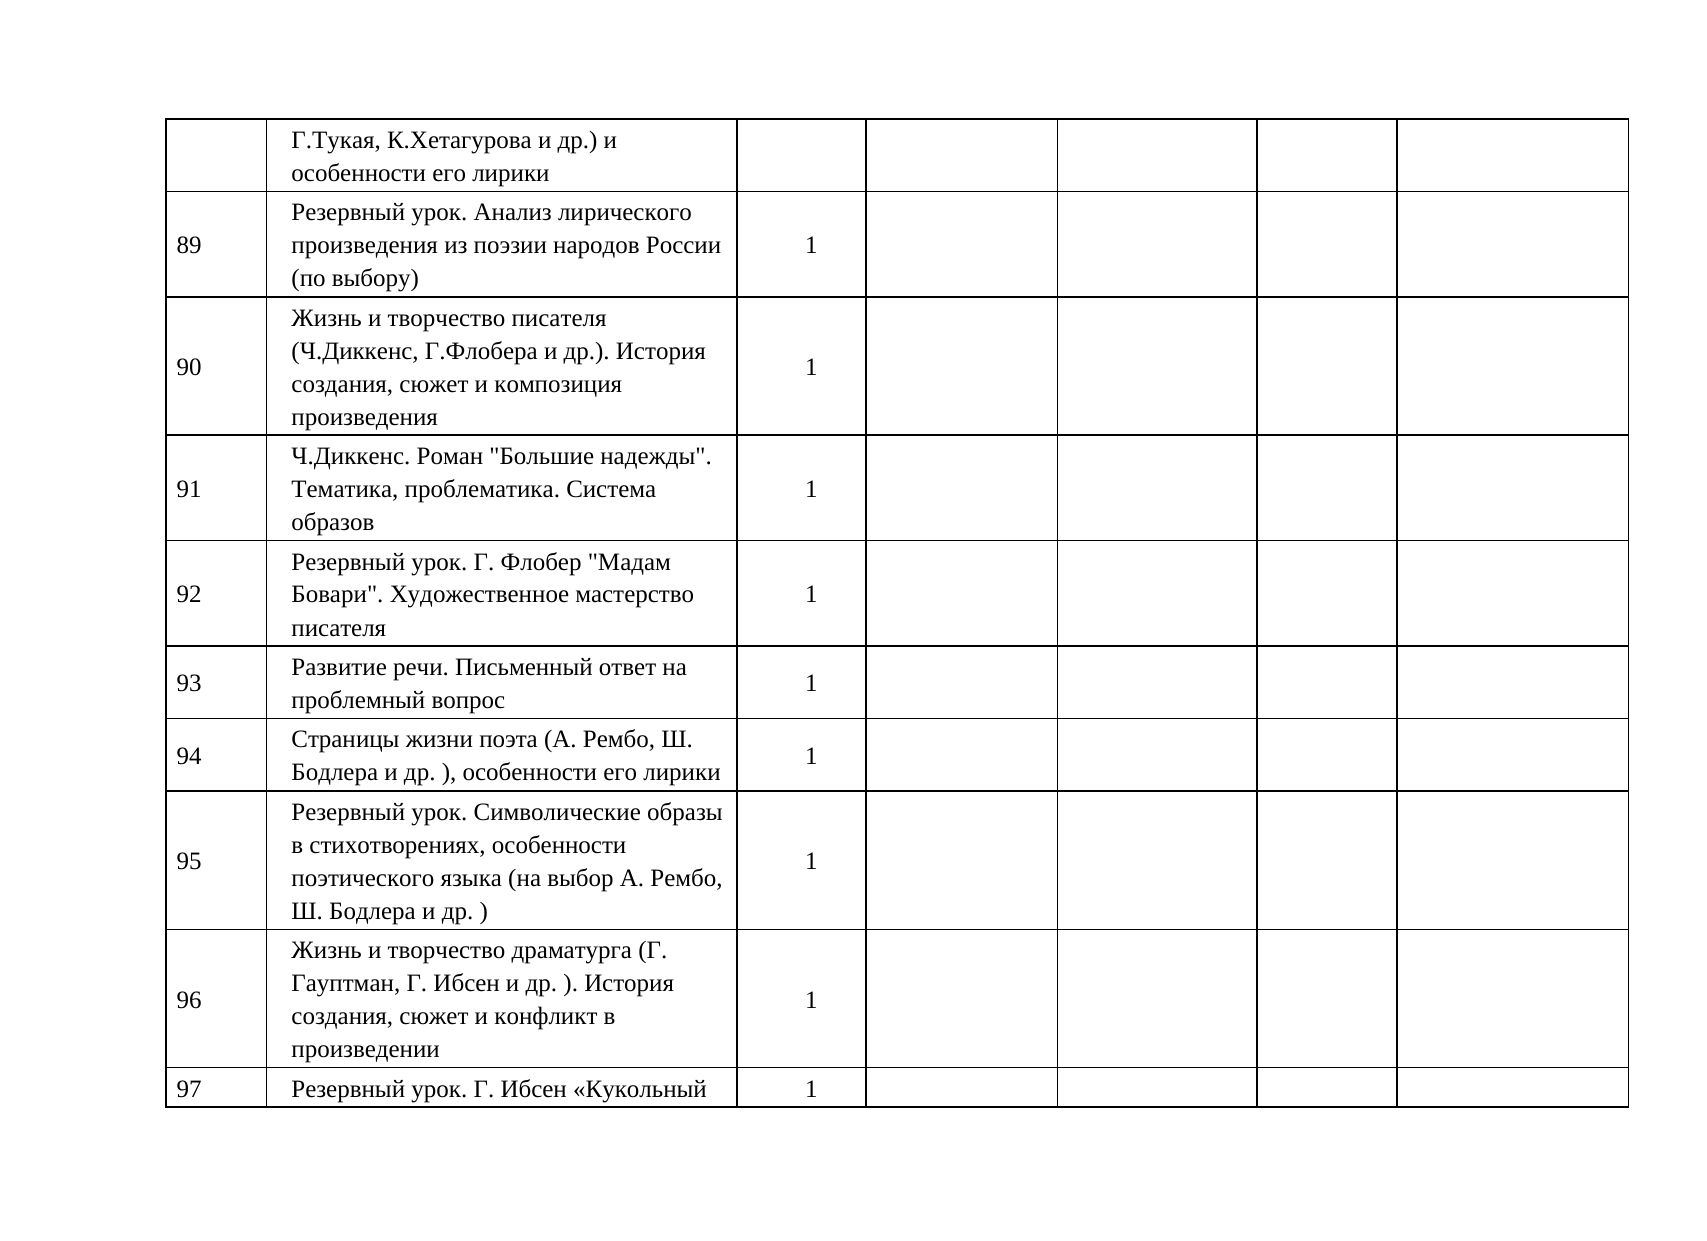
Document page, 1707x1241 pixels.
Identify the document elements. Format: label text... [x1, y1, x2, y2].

table_cell Резервный урок. Символические образы в стихотворениях, особенности поэтического языка (на выбор А. Рембо, Ш. Бодлера и др. ) [267, 792, 736, 928]
table_cell [1058, 647, 1256, 718]
table_cell 1 [738, 719, 865, 790]
table_cell [1258, 930, 1396, 1067]
table_cell 90 [167, 298, 266, 434]
table_cell [1398, 719, 1628, 790]
table_cell [1258, 436, 1396, 540]
table_cell 96 [167, 930, 266, 1067]
table_cell [1058, 298, 1256, 434]
table_cell 1 [738, 436, 865, 540]
table_cell Жизнь и творчество писателя (Ч.Диккенс, Г.Флобера и др.). История создания, сюжет и композиция произведения [267, 298, 736, 434]
table_cell 95 [167, 792, 266, 928]
table_cell [867, 192, 1057, 296]
table_cell [1058, 541, 1256, 645]
table_cell [1398, 1068, 1628, 1106]
table_cell 1 [738, 647, 865, 718]
table_cell 1 [738, 792, 865, 928]
table_cell [1258, 192, 1396, 296]
table_cell [1258, 120, 1396, 191]
table_cell 1 [738, 541, 865, 645]
table_cell [1058, 719, 1256, 790]
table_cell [267, 1068, 736, 1106]
table_cell [867, 436, 1057, 540]
table_cell [867, 719, 1057, 790]
table_cell [1258, 647, 1396, 718]
table_cell [1398, 436, 1628, 540]
table_cell 89 [167, 192, 266, 296]
table_cell [867, 120, 1057, 191]
table_cell [1398, 192, 1628, 296]
table_cell [1058, 1068, 1256, 1106]
table_cell [1258, 541, 1396, 645]
table_cell [1258, 719, 1396, 790]
table_cell 1 [738, 192, 865, 296]
table_cell Резервный урок. Г. Флобер "Мадам Бовари". Художественное мастерство писателя [267, 541, 736, 645]
table_cell 94 [167, 719, 266, 790]
table_cell [1058, 792, 1256, 928]
table_cell [867, 1068, 1057, 1106]
table_cell Жизнь и творчество драматурга (Г. Гауптман, Г. Ибсен и др. ). История создания, сюжет и конфликт в произведении [267, 930, 736, 1067]
table_cell [867, 298, 1057, 434]
table_cell [1398, 930, 1628, 1067]
table_cell [867, 647, 1057, 718]
table_cell [1058, 930, 1256, 1067]
table_cell [1398, 298, 1628, 434]
table_cell [1058, 192, 1256, 296]
table_cell [867, 541, 1057, 645]
table_cell 1 [738, 298, 865, 434]
table_cell [1258, 298, 1396, 434]
table_cell 1 [738, 1068, 865, 1106]
table_cell Ч.Диккенс. Роман "Большие надежды". Тематика, проблематика. Система образов [267, 436, 736, 540]
table_cell [1398, 541, 1628, 645]
table_cell 88 [167, 120, 266, 191]
table_cell [1398, 647, 1628, 718]
table_cell [1258, 792, 1396, 928]
table_cell 92 [167, 541, 266, 645]
table_cell 97 [167, 1068, 266, 1106]
table_cell [867, 792, 1057, 928]
table_cell [1058, 436, 1256, 540]
table_cell 1 [738, 930, 865, 1067]
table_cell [267, 120, 736, 191]
table_cell 93 [167, 647, 266, 718]
table_cell 1 [738, 120, 865, 191]
table_cell Страницы жизни поэта (А. Рембо, Ш. Бодлера и др. ), особенности его лирики [267, 719, 736, 790]
table_cell [1398, 792, 1628, 928]
table_cell 91 [167, 436, 266, 540]
table_cell [867, 930, 1057, 1067]
table_cell [1398, 120, 1628, 191]
table_cell [1058, 120, 1256, 191]
table_cell [1258, 1068, 1396, 1106]
table_cell Развитие речи. Письменный ответ на проблемный вопрос [267, 647, 736, 718]
table_cell Резервный урок. Анализ лирического произведения из поэзии народов России (по выбору) [267, 192, 736, 296]
